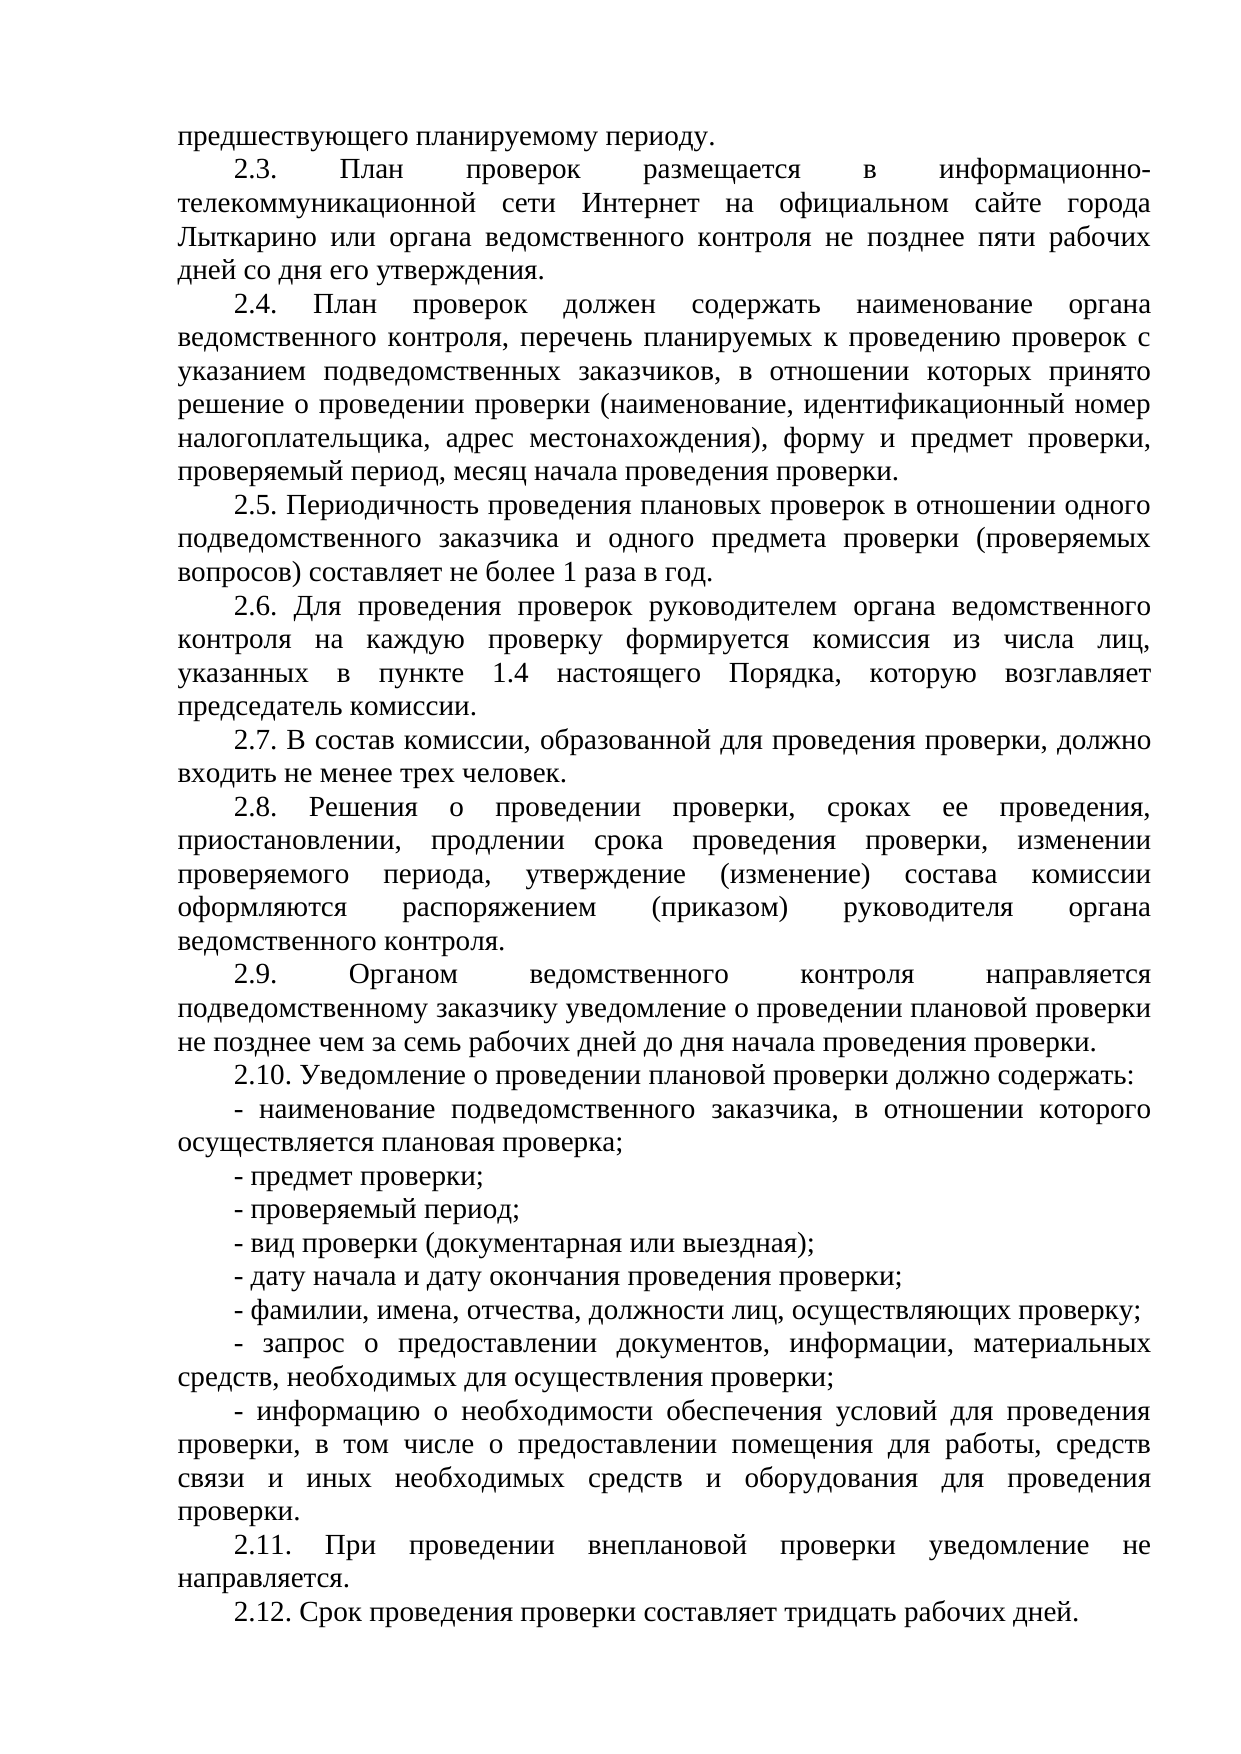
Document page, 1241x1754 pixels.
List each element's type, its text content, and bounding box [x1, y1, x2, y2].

text 2.10. Уведомление о проведении плановой проверки должно содержать: [177, 1057, 1152, 1091]
text - вид проверки (документарная или выездная); [177, 1225, 1152, 1258]
text - проверяемый период; [177, 1191, 1152, 1225]
text - информацию о необходимости обеспечения условий для проведения проверки, в том числе о предоставлении помещения для работы, средств связи и иных необходимых средств и оборудования для проведения проверки. [177, 1393, 1152, 1527]
text - фамилии, имена, отчества, должности лиц, осуществляющих проверку; [177, 1292, 1152, 1326]
text - предмет проверки; [177, 1158, 1152, 1191]
text 2.12. Срок проведения проверки составляет тридцать рабочих дней. [177, 1594, 1152, 1627]
text - дату начала и дату окончания проведения проверки; [177, 1258, 1152, 1292]
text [177, 118, 1152, 152]
text 2.9. Органом ведомственного контроля направляется подведомственному заказчику уведомление о проведении плановой проверки не позднее чем за семь рабочих дней до дня начала проведения проверки. [177, 957, 1152, 1057]
text 2.4. План проверок должен содержать наименование органа ведомственного контроля, перечень планируемых к проведению проверок с указанием подведомственных заказчиков, в отношении которых принято решение о проведении проверки (наименование, идентификационный номер налогоплательщика, адрес местонахождения), форму и предмет проверки, проверяемый период, месяц начала проведения проверки. [177, 286, 1152, 487]
text 2.8. Решения о проведении проверки, сроках ее проведения, приостановлении, продлении срока проведения проверки, изменении проверяемого периода, утверждение (изменение) состава комиссии оформляются распоряжением (приказом) руководителя органа ведомственного контроля. [177, 789, 1152, 957]
text 2.11. При проведении внеплановой проверки уведомление не направляется. [177, 1527, 1152, 1594]
text - запрос о предоставлении документов, информации, материальных средств, необходимых для осуществления проверки; [177, 1326, 1152, 1393]
text 2.5. Периодичность проведения плановых проверок в отношении одного подведомственного заказчика и одного предмета проверки (проверяемых вопросов) составляет не более 1 раза в год. [177, 487, 1152, 588]
text 2.6. Для проведения проверок руководителем органа ведомственного контроля на каждую проверку формируется комиссия из числа лиц, указанных в пункте 1.4 настоящего Порядка, которую возглавляет председатель комиссии. [177, 588, 1152, 722]
text 2.3. План проверок размещается в информационно-телекоммуникационной сети Интернет на официальном сайте города Лыткарино или органа ведомственного контроля не позднее пяти рабочих дней со дня его утверждения. [177, 152, 1152, 286]
text 2.7. В состав комиссии, образованной для проведения проверки, должно входить не менее трех человек. [177, 722, 1152, 789]
text - наименование подведомственного заказчика, в отношении которого осуществляется плановая проверка; [177, 1091, 1152, 1158]
